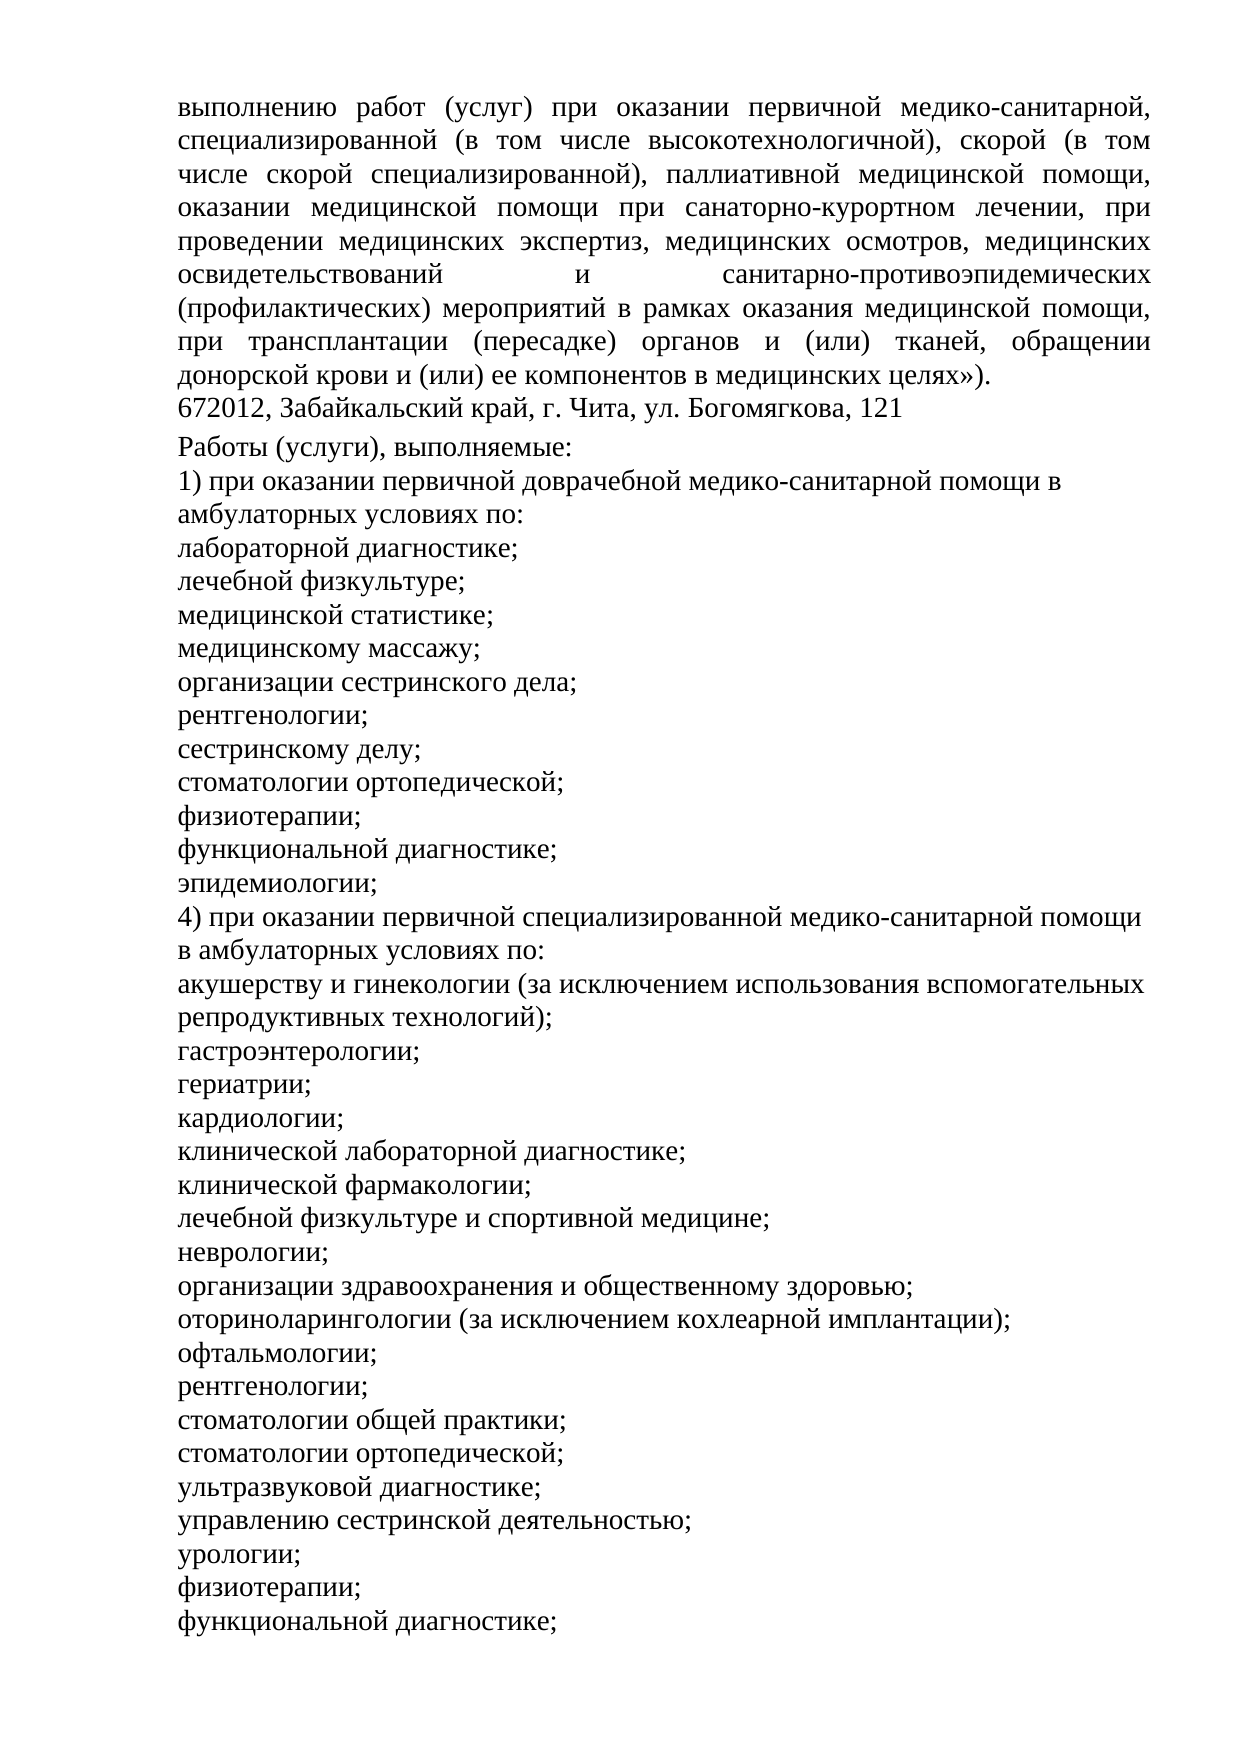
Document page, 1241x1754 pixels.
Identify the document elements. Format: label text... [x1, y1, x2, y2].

text эпидемиологии; [177, 865, 1152, 899]
text лабораторной диагностике; [177, 530, 1152, 563]
text стоматологии общей практики; [177, 1402, 1152, 1435]
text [177, 89, 1152, 391]
text клинической фармакологии; [177, 1167, 1152, 1201]
text офтальмологии; [177, 1335, 1152, 1368]
text функциональной диагностике; [177, 1603, 1152, 1637]
text акушерству и гинекологии (за исключением использования вспомогательных репродуктивных технологий); [177, 966, 1152, 1033]
text гастроэнтерологии; [177, 1033, 1152, 1066]
text стоматологии ортопедической; [177, 764, 1152, 798]
text медицинскому массажу; [177, 630, 1152, 664]
text урологии; [177, 1536, 1152, 1569]
text гериатрии; [177, 1066, 1152, 1100]
text Работы (услуги), выполняемые: [177, 429, 1152, 463]
text неврологии; [177, 1234, 1152, 1268]
text управлению сестринской деятельностью; [177, 1502, 1152, 1536]
text 4) при оказании первичной специализированной медико-санитарной помощи в амбулаторных условиях по: [177, 899, 1152, 966]
text клинической лабораторной диагностике; [177, 1133, 1152, 1167]
text рентгенологии; [177, 1368, 1152, 1402]
text ультразвуковой диагностике; [177, 1469, 1152, 1502]
text кардиологии; [177, 1100, 1152, 1133]
text лечебной физкультуре и спортивной медицине; [177, 1201, 1152, 1234]
text лечебной физкультуре; [177, 563, 1152, 597]
text организации здравоохранения и общественному здоровью; [177, 1268, 1152, 1301]
text физиотерапии; [177, 1569, 1152, 1603]
text 672012, Забайкальский край, г. Чита, ул. Богомягкова, 121 [177, 391, 1152, 424]
text оториноларингологии (за исключением кохлеарной имплантации); [177, 1301, 1152, 1335]
text физиотерапии; [177, 798, 1152, 832]
text функциональной диагностике; [177, 832, 1152, 865]
text организации сестринского дела; [177, 664, 1152, 697]
text стоматологии ортопедической; [177, 1435, 1152, 1469]
text сестринскому делу; [177, 731, 1152, 764]
text 1) при оказании первичной доврачебной медико-санитарной помощи в амбулаторных условиях по: [177, 463, 1152, 530]
text рентгенологии; [177, 697, 1152, 731]
text медицинской статистике; [177, 597, 1152, 630]
